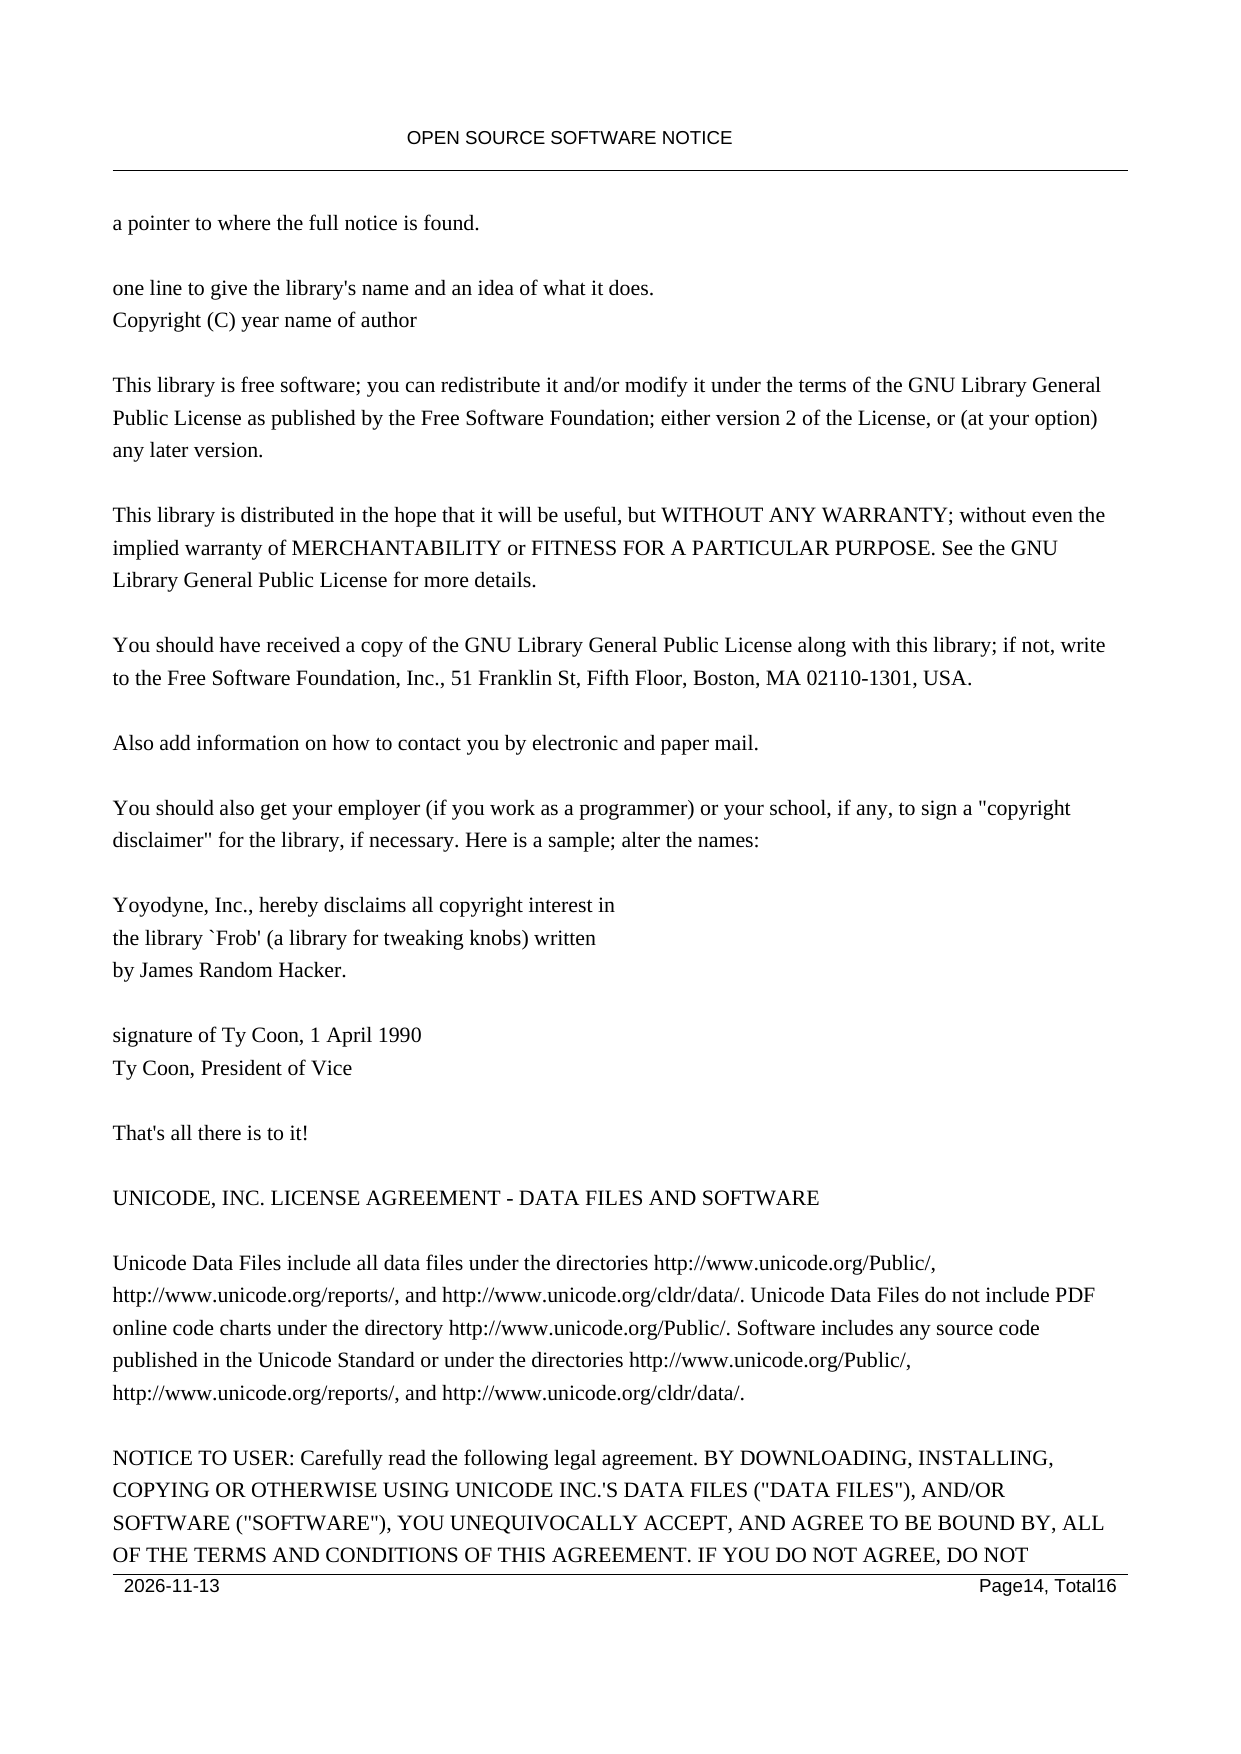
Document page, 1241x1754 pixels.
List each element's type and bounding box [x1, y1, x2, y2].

text [112, 206, 1128, 1571]
